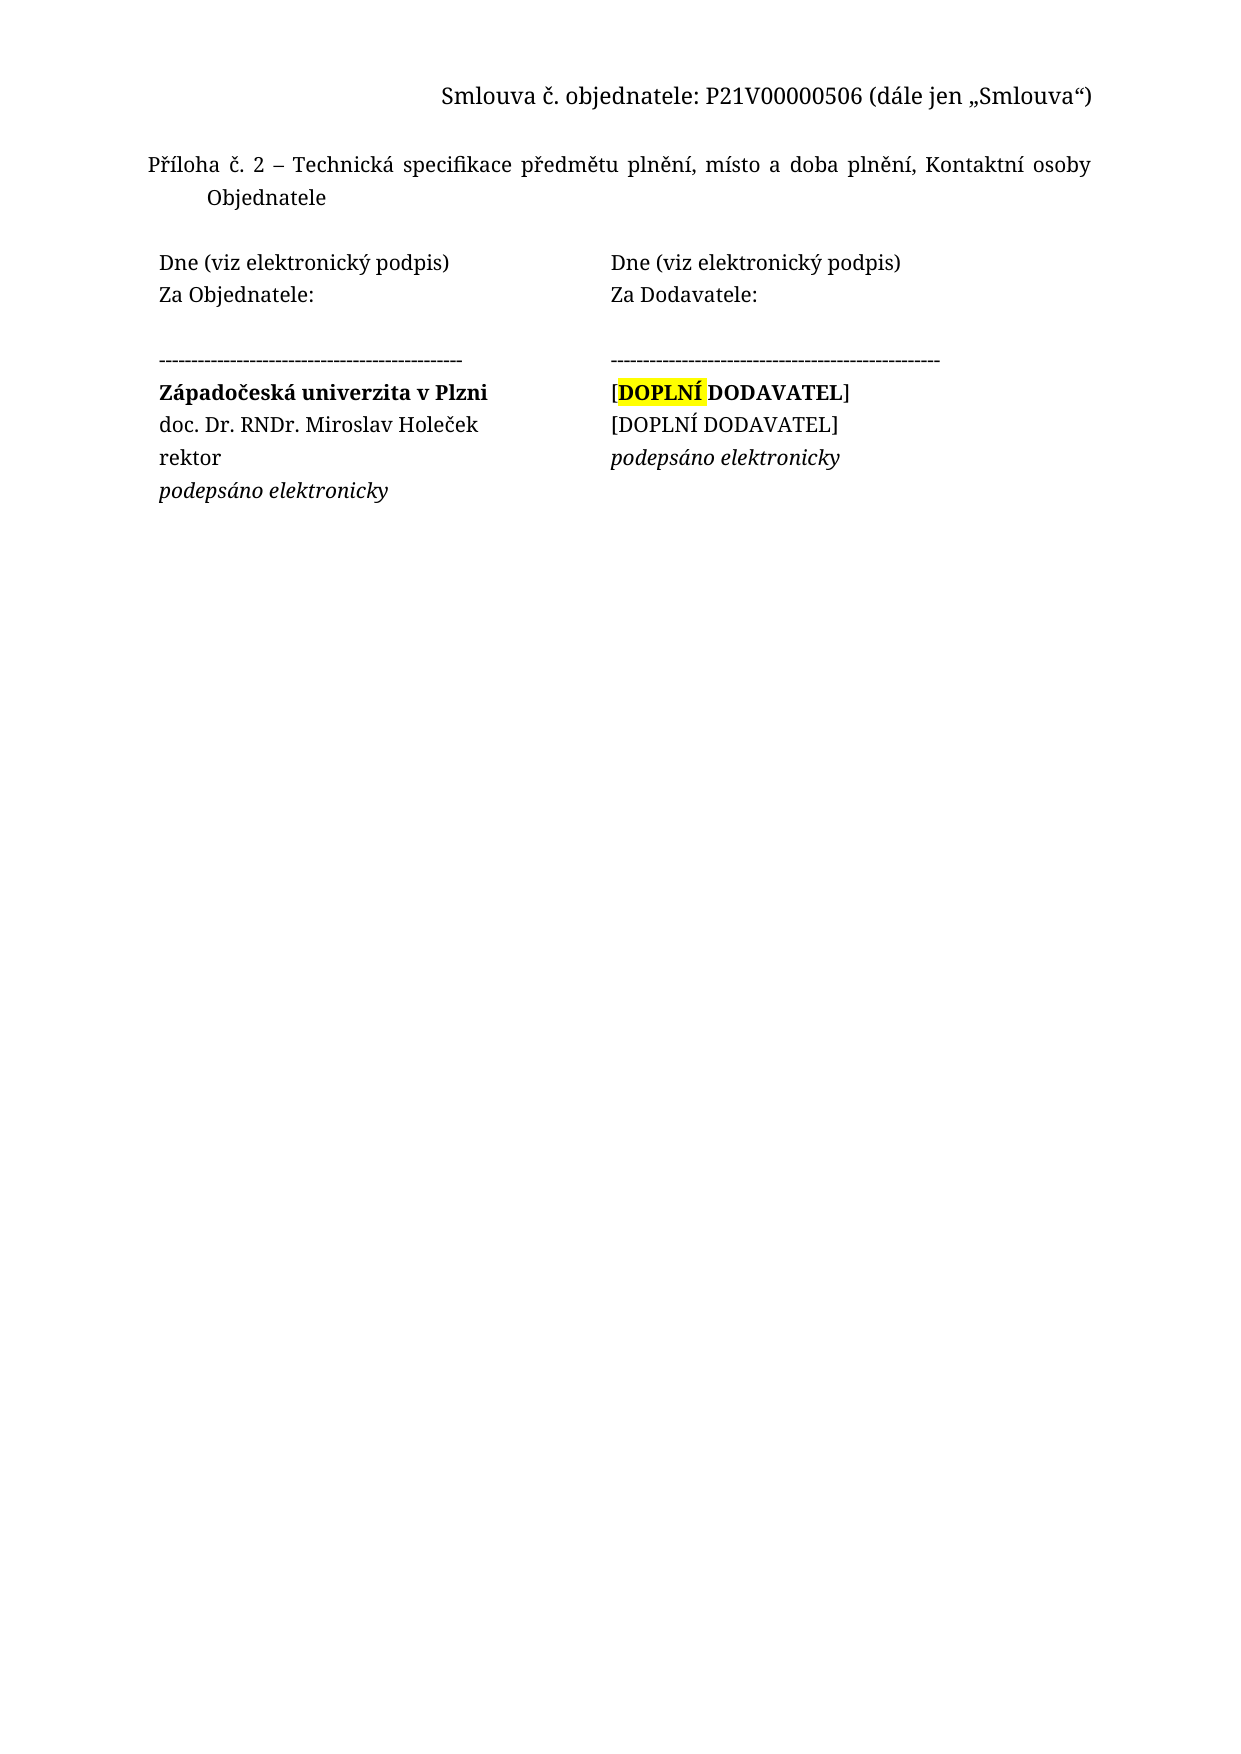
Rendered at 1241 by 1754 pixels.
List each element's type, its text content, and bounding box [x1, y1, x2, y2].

table_header Dne (viz elektronický podpis) Za Dodavatele: --------------------------------------------------- [DOPLNÍ DODAVATEL] [DOPLNÍ DODAVATEL] podepsáno elektronicky [599, 248, 1051, 508]
table_header Dne (viz elektronický podpis) Za Objednatele: ----------------------------------------------- Západočeská univerzita v Plzni doc. Dr. RNDr. Miroslav Holeček rektor podepsáno elektronicky [148, 248, 599, 508]
text Příloha č. 2 – Technická specifikace předmětu plnění, místo a doba plnění, Kontaktní osoby Objednatele [148, 150, 1093, 211]
